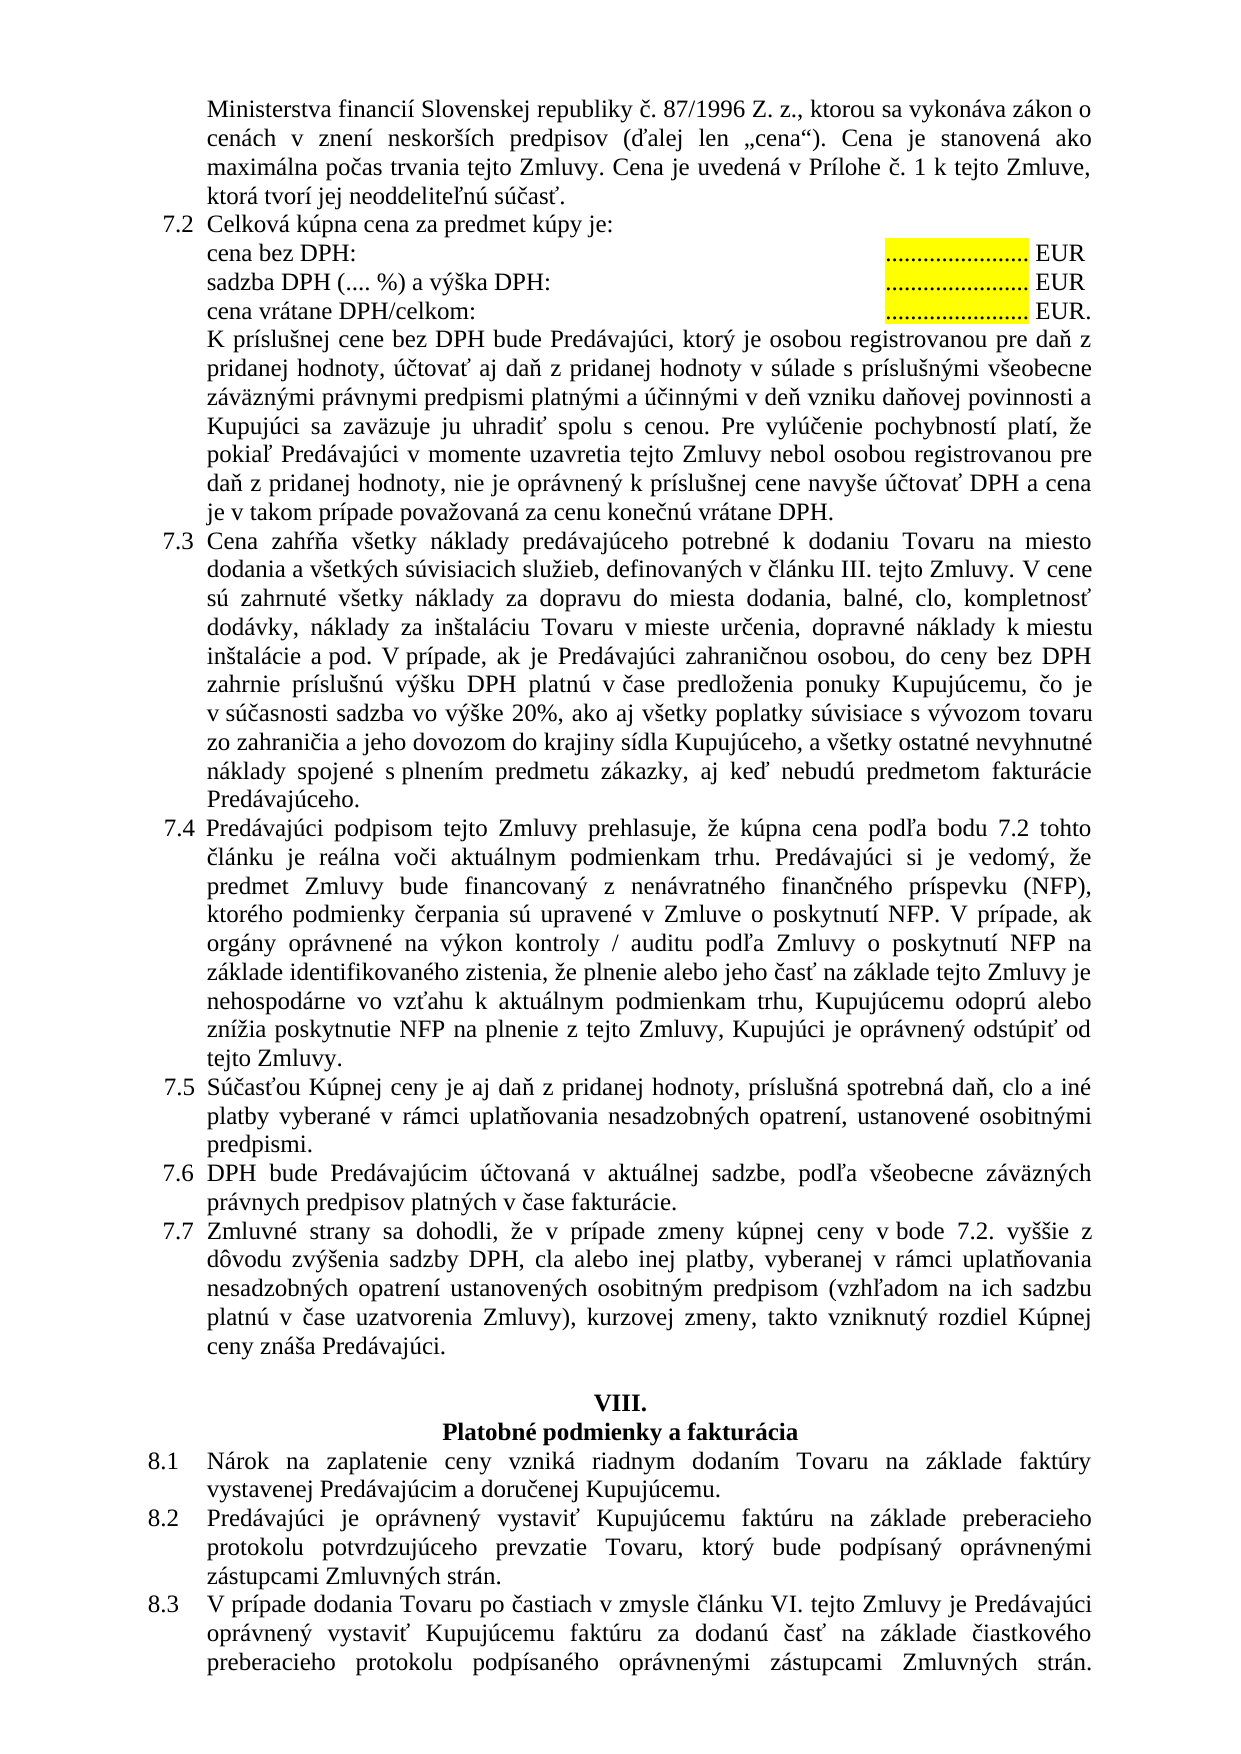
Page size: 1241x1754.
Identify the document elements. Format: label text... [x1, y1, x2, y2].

text 7.3 Cena zahŕňa všetky náklady predávajúceho potrebné k dodaniu Tovaru na miesto dodania a všetkých súvisiacich služieb, definovaných v článku III. tejto Zmluvy. V cene sú zahrnuté všetky náklady za dopravu do miesta dodania, balné, clo, kompletnosť dodávky, náklady za inštaláciu Tovaru v mieste určenia, dopravné náklady k miestu inštalácie a pod. V prípade, ak je Predávajúci zahraničnou osobou, do ceny bez DPH zahrnie príslušnú výšku DPH platnú v čase predloženia ponuky Kupujúcemu, čo je v súčasnosti sadzba vo výške 20%, ako aj všetky poplatky súvisiace s vývozom tovaru zo zahraničia a jeho dovozom do krajiny sídla Kupujúceho, a všetky ostatné nevyhnutné náklady spojené s plnením predmetu zákazky, aj keď nebudú predmetom fakturácie Predávajúceho. [162, 526, 1093, 813]
text 7.6 DPH bude Predávajúcim účtovaná v aktuálnej sadzbe, podľa všeobecne záväzných právnych predpisov platných v čase fakturácie. [162, 1158, 1093, 1216]
text 7.2 Celková kúpna cena za predmet kúpy je: [162, 209, 1093, 238]
text cena vrátane DPH/celkom: ....................... EUR. [207, 296, 885, 324]
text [148, 1589, 1093, 1676]
text 7.5 Súčasťou Kúpnej ceny je aj daň z pridanej hodnoty, príslušná spotrebná daň, clo a iné platby vyberané v rámci uplatňovania nesadzobných opatrení, ustanovené osobitnými predpismi. [164, 1072, 1093, 1158]
text 7.7 Zmluvné strany sa dohodli, že v prípade zmeny kúpnej ceny v bode 7.2. vyššie z dôvodu zvýšenia sadzby DPH, cla alebo inej platby, vyberanej v rámci uplatňovania nesadzobných opatrení ustanovených osobitným predpisom (vzhľadom na ich sadzbu platnú v čase uzatvorenia Zmluvy), kurzovej zmeny, takto vzniknutý rozdiel Kúpnej ceny znáša Predávajúci. [162, 1216, 1093, 1359]
text VIII. [148, 1388, 1093, 1417]
text Platobné podmienky a fakturácia [148, 1417, 1093, 1446]
text sadzba DPH (.... %) a výška DPH: ....................... EUR [207, 267, 885, 296]
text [162, 94, 1093, 209]
text 8.1 Nárok na zaplatenie ceny vzniká riadnym dodaním Tovaru na základe faktúry vystavenej Predávajúcim a doručenej Kupujúcemu. [148, 1446, 1093, 1503]
text K príslušnej cene bez DPH bude Predávajúci, ktorý je osobou registrovanou pre daň z pridanej hodnoty, účtovať aj daň z pridanej hodnoty v súlade s príslušnými všeobecne záväznými právnymi predpismi platnými a účinnými v deň vzniku daňovej povinnosti a Kupujúci sa zaväzuje ju uhradiť spolu s cenou. Pre vylúčenie pochybností platí, že pokiaľ Predávajúci v momente uzavretia tejto Zmluvy nebol osobou registrovanou pre daň z pridanej hodnoty, nie je oprávnený k príslušnej cene navyše účtovať DPH a cena je v takom prípade považovaná za cenu konečnú vrátane DPH. [207, 324, 1093, 526]
text cena bez DPH: ....................... EUR [207, 238, 885, 267]
text 7.4 Predávajúci podpisom tejto Zmluvy prehlasuje, že kúpna cena podľa bodu 7.2 tohto článku je reálna voči aktuálnym podmienkam trhu. Predávajúci si je vedomý, že predmet Zmluvy bude financovaný z nenávratného finančného príspevku (NFP), ktorého podmienky čerpania sú upravené v Zmluve o poskytnutí NFP. V prípade, ak orgány oprávnené na výkon kontroly / auditu podľa Zmluvy o poskytnutí NFP na základe identifikovaného zistenia, že plnenie alebo jeho časť na základe tejto Zmluvy je nehospodárne vo vzťahu k aktuálnym podmienkam trhu, Kupujúcemu odoprú alebo znížia poskytnutie NFP na plnenie z tejto Zmluvy, Kupujúci je oprávnený odstúpiť od tejto Zmluvy. [164, 813, 1093, 1072]
text 8.2 Predávajúci je oprávnený vystaviť Kupujúcemu faktúru na základe preberacieho protokolu potvrdzujúceho prevzatie Tovaru, ktorý bude podpísaný oprávnenými zástupcami Zmluvných strán. [148, 1503, 1093, 1589]
